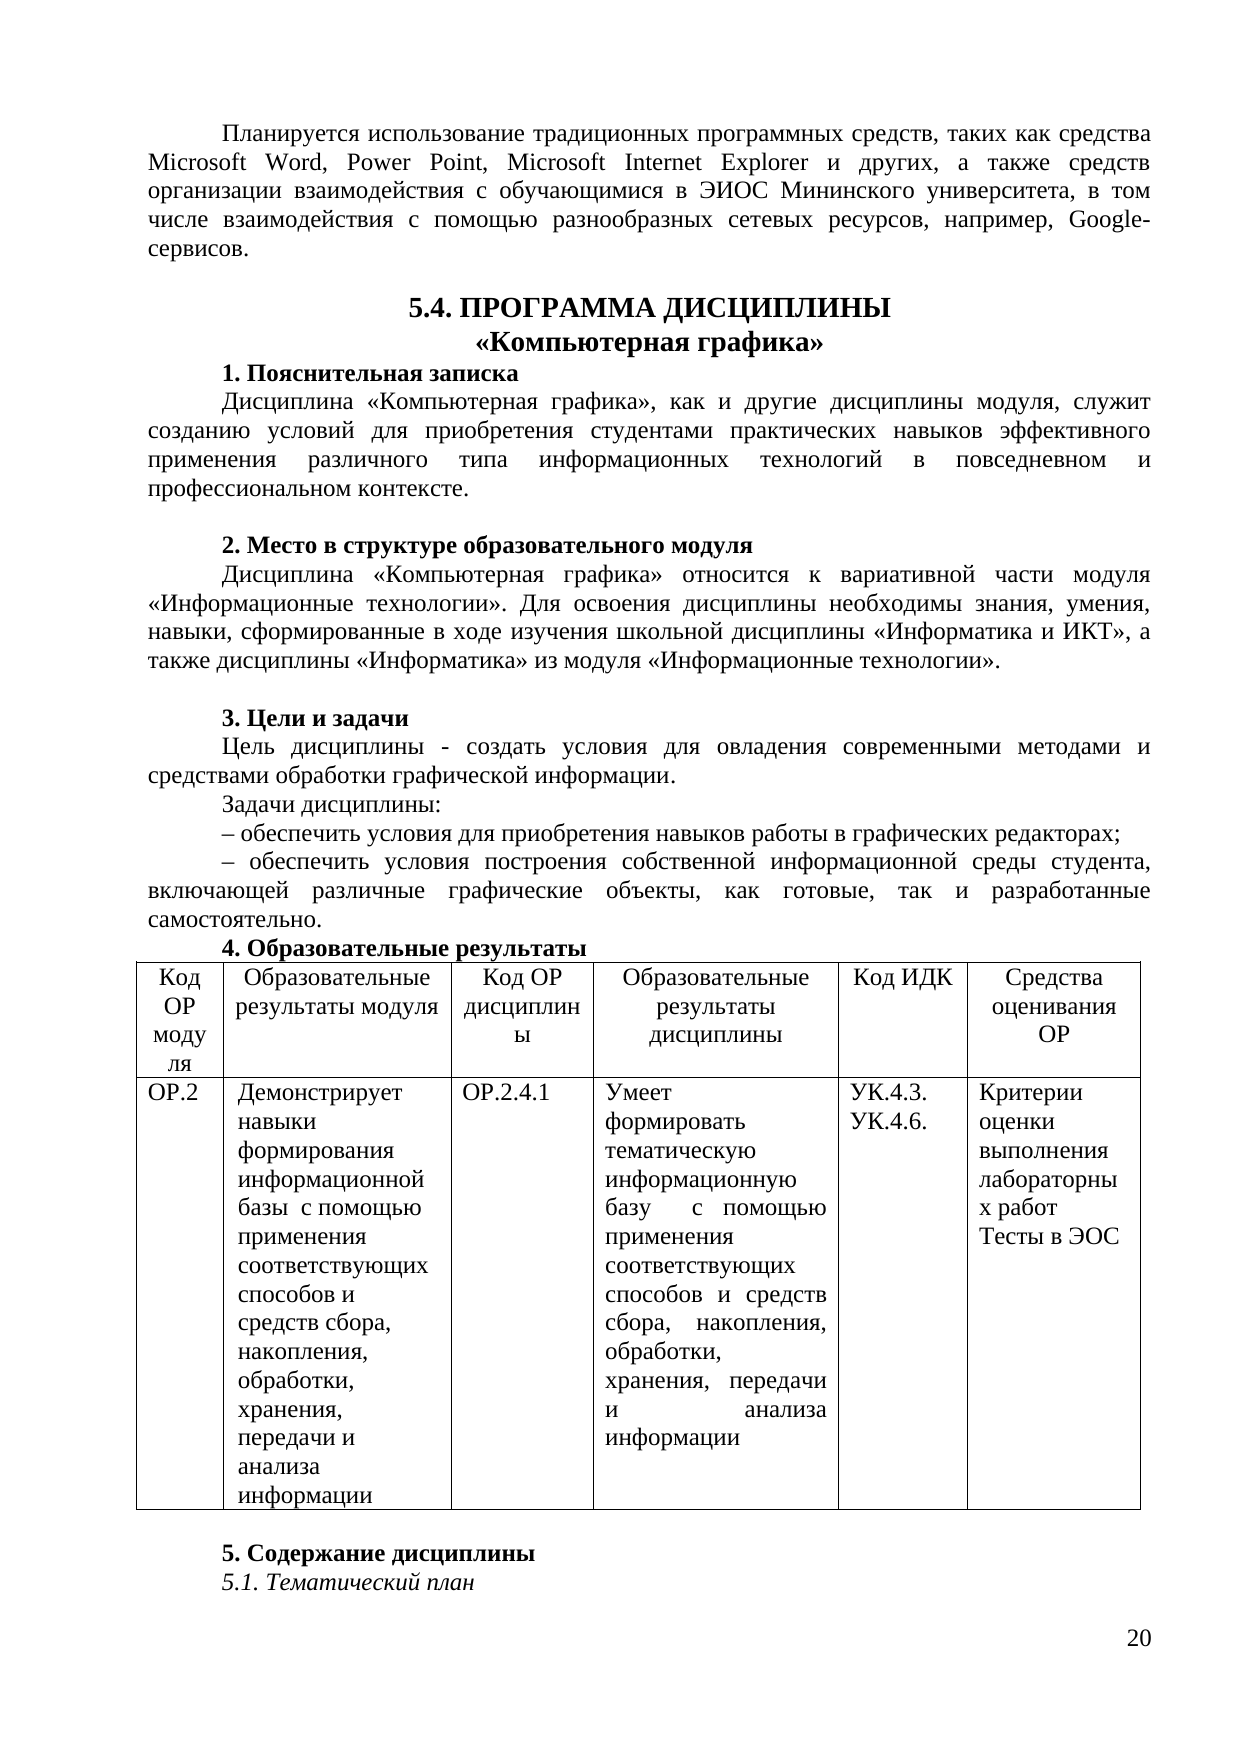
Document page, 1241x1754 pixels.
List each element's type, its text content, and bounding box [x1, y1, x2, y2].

table_header Код ОР модуля [137, 963, 223, 1077]
text 5.1. Тематический план [148, 1567, 1152, 1596]
table_header Образовательные результаты модуля [224, 963, 451, 1077]
text Задачи дисциплины: [148, 789, 1152, 818]
table_header Образовательные результаты дисциплины [594, 963, 838, 1077]
table_cell ОР.2.4.1 [452, 1078, 593, 1509]
text 3. Цели и задачи [148, 703, 1152, 731]
table_cell УК.4.3. УК.4.6. [839, 1078, 967, 1509]
subtitle «Компьютерная графика» [148, 324, 1152, 358]
text 5. Содержание дисциплины [148, 1538, 1152, 1567]
table_cell ОР.2 [137, 1078, 223, 1509]
subtitle 1. Пояснительная записка [148, 358, 1152, 386]
text – обеспечить условия построения собственной информационной среды студента, включающей различные графические объекты, как готовые, так и разработанные самостоятельно. [148, 846, 1152, 933]
table_cell Демонстрирует навыки формирования информационной базы с помощью применения соответствующих способов и средств сбора, накопления, обработки, хранения, передачи и анализа информации [224, 1078, 451, 1509]
table_header Код ОР дисциплины [452, 963, 593, 1077]
text Цель дисциплины - создать условия для овладения современными методами и средствами обработки графической информации. [148, 731, 1152, 789]
table_cell Критерии оценки выполнения лабораторных работ Тесты в ЭОС [968, 1078, 1140, 1509]
text 2. Место в структуре образовательного модуля [148, 530, 1152, 559]
subtitle 5.4. ПРОГРАММА ДИСЦИПЛИНЫ [148, 291, 1152, 324]
table_cell Умеет формировать тематическую информационную базу с помощью применения соответствующих способов и средств сбора, накопления, обработки, хранения, передачи и анализа информации [594, 1078, 838, 1509]
text – обеспечить условия для приобретения навыков работы в графических редакторах; [148, 818, 1152, 846]
text Дисциплина «Компьютерная графика» относится к вариативной части модуля «Информационные технологии». Для освоения дисциплины необходимы знания, умения, навыки, сформированные в ходе изучения школьной дисциплины «Информатика и ИКТ», а также дисциплины «Информатика» из модуля «Информационные технологии». [148, 559, 1152, 674]
text Дисциплина «Компьютерная графика», как и другие дисциплины модуля, служит созданию условий для приобретения студентами практических навыков эффективного применения различного типа информационных технологий в повседневном и профессиональном контексте. [148, 386, 1152, 501]
table_header Средства оценивания ОР [968, 963, 1140, 1077]
table_header Код ИДК [839, 963, 967, 1077]
text 4. Образовательные результаты [148, 933, 1152, 961]
text Планируется использование традиционных программных средств, таких как средства Microsoft Word, Power Point, Microsoft Internet Explorer и других, а также средств организации взаимодействия с обучающимися в ЭИОС Мининского университета, в том числе взаимодействия с помощью разнообразных сетевых ресурсов, например, Google-сервисов. [148, 118, 1152, 262]
